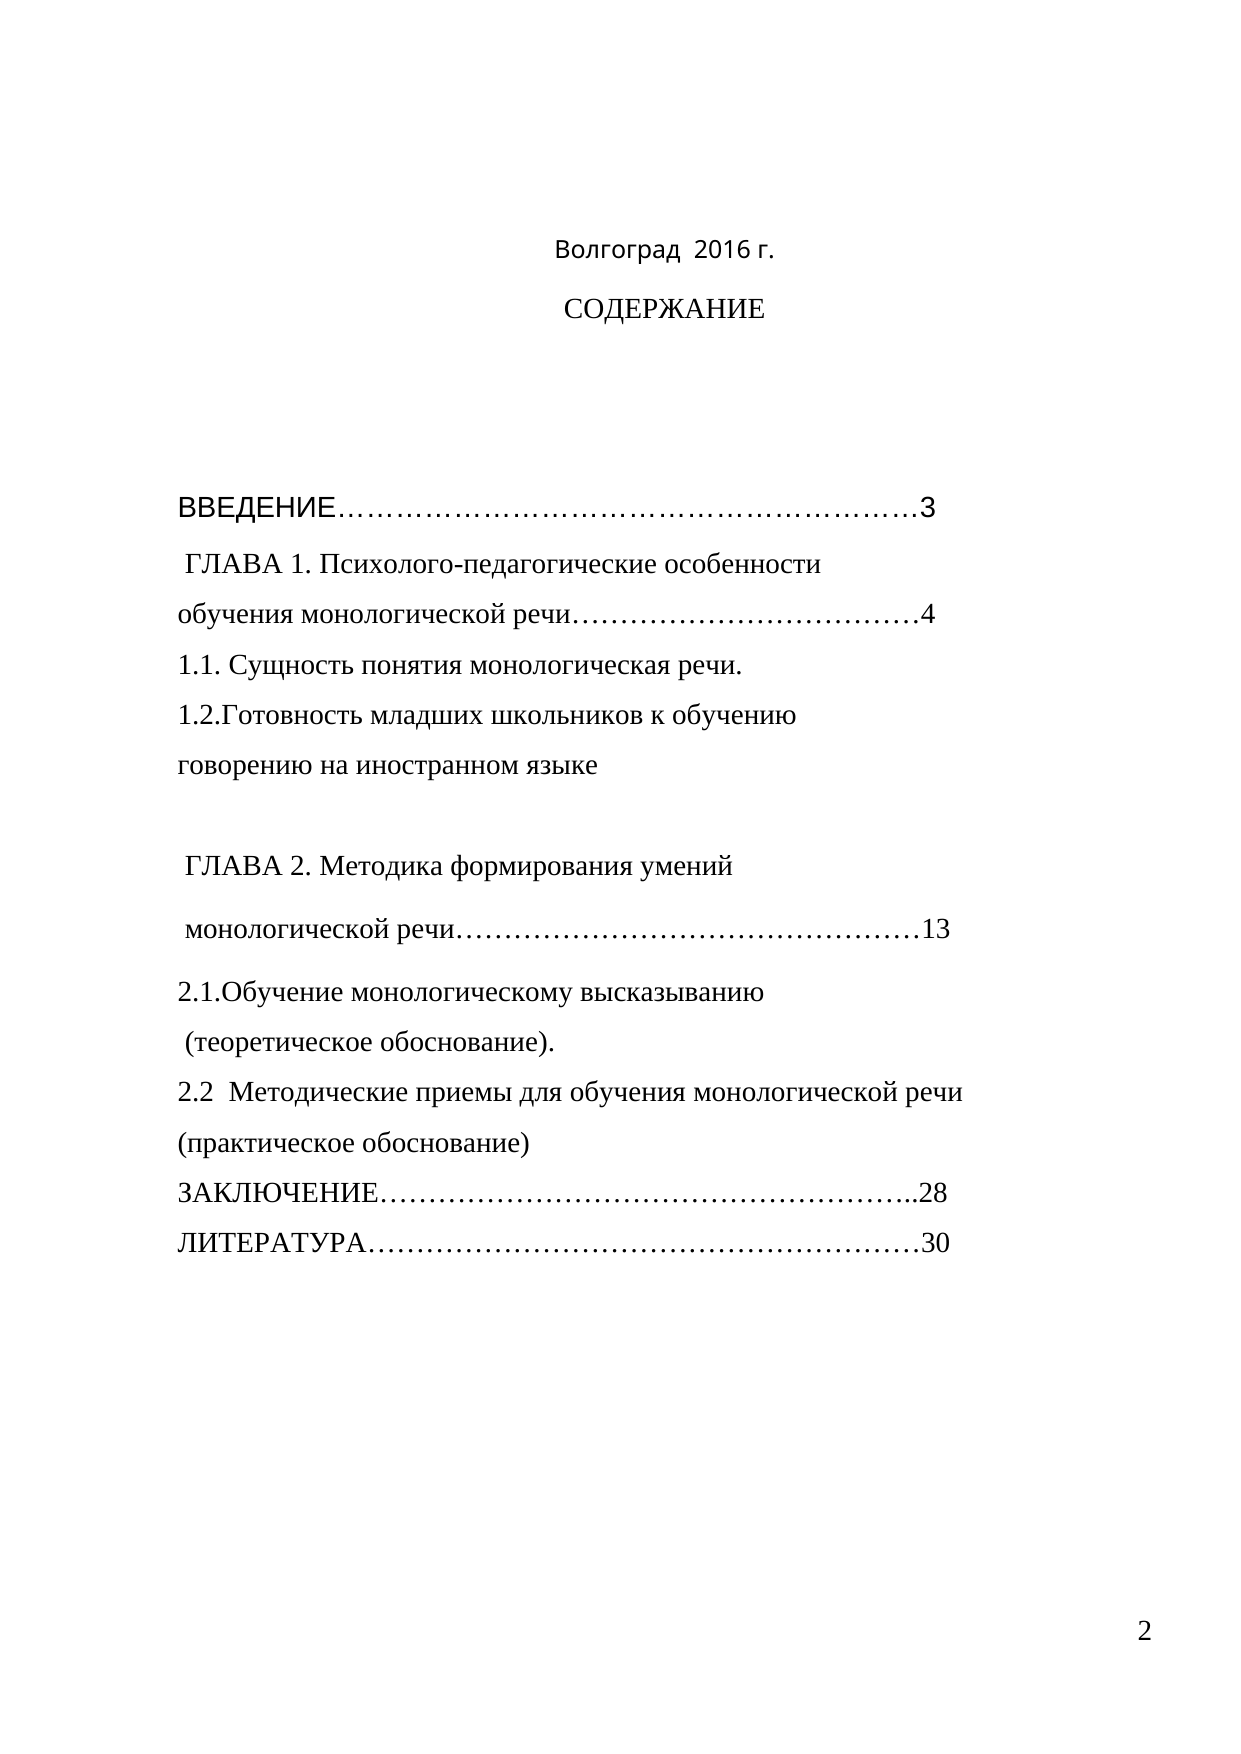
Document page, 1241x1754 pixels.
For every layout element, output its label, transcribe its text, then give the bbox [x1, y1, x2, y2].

subtitle ВВЕДЕНИЕ……………………………………………………3 [177, 490, 1152, 523]
text монологической речи…………………………………………13 [177, 911, 1152, 944]
text ГЛАВА 2. Методика формирования умений [177, 848, 1152, 882]
text обучения монологической речи………………………………4 [177, 597, 1152, 630]
text (практическое обоснование) [177, 1125, 1152, 1158]
text ЛИТЕРАТУРА…………………………………………………30 [177, 1225, 1152, 1259]
subtitle СОДЕРЖАНИЕ [177, 291, 1152, 324]
text ГЛАВА 1. Психолого-педагогические особенности [177, 546, 1152, 580]
text (теоретическое обоснование). [177, 1024, 1152, 1058]
text Волгоград 2016 г. [177, 232, 1152, 266]
text 2.1.Обучение монологическому высказыванию [177, 974, 1152, 1007]
text ЗАКЛЮЧЕНИЕ………………………………………………..28 [177, 1175, 1152, 1208]
text говорению на иностранном языке [177, 747, 1152, 781]
text 1.1. Сущность понятия монологическая речи. [177, 647, 1152, 680]
text 2.2 Методические приемы для обучения монологической речи [177, 1074, 1152, 1108]
text 1.2.Готовность младших школьников к обучению [177, 697, 1152, 731]
